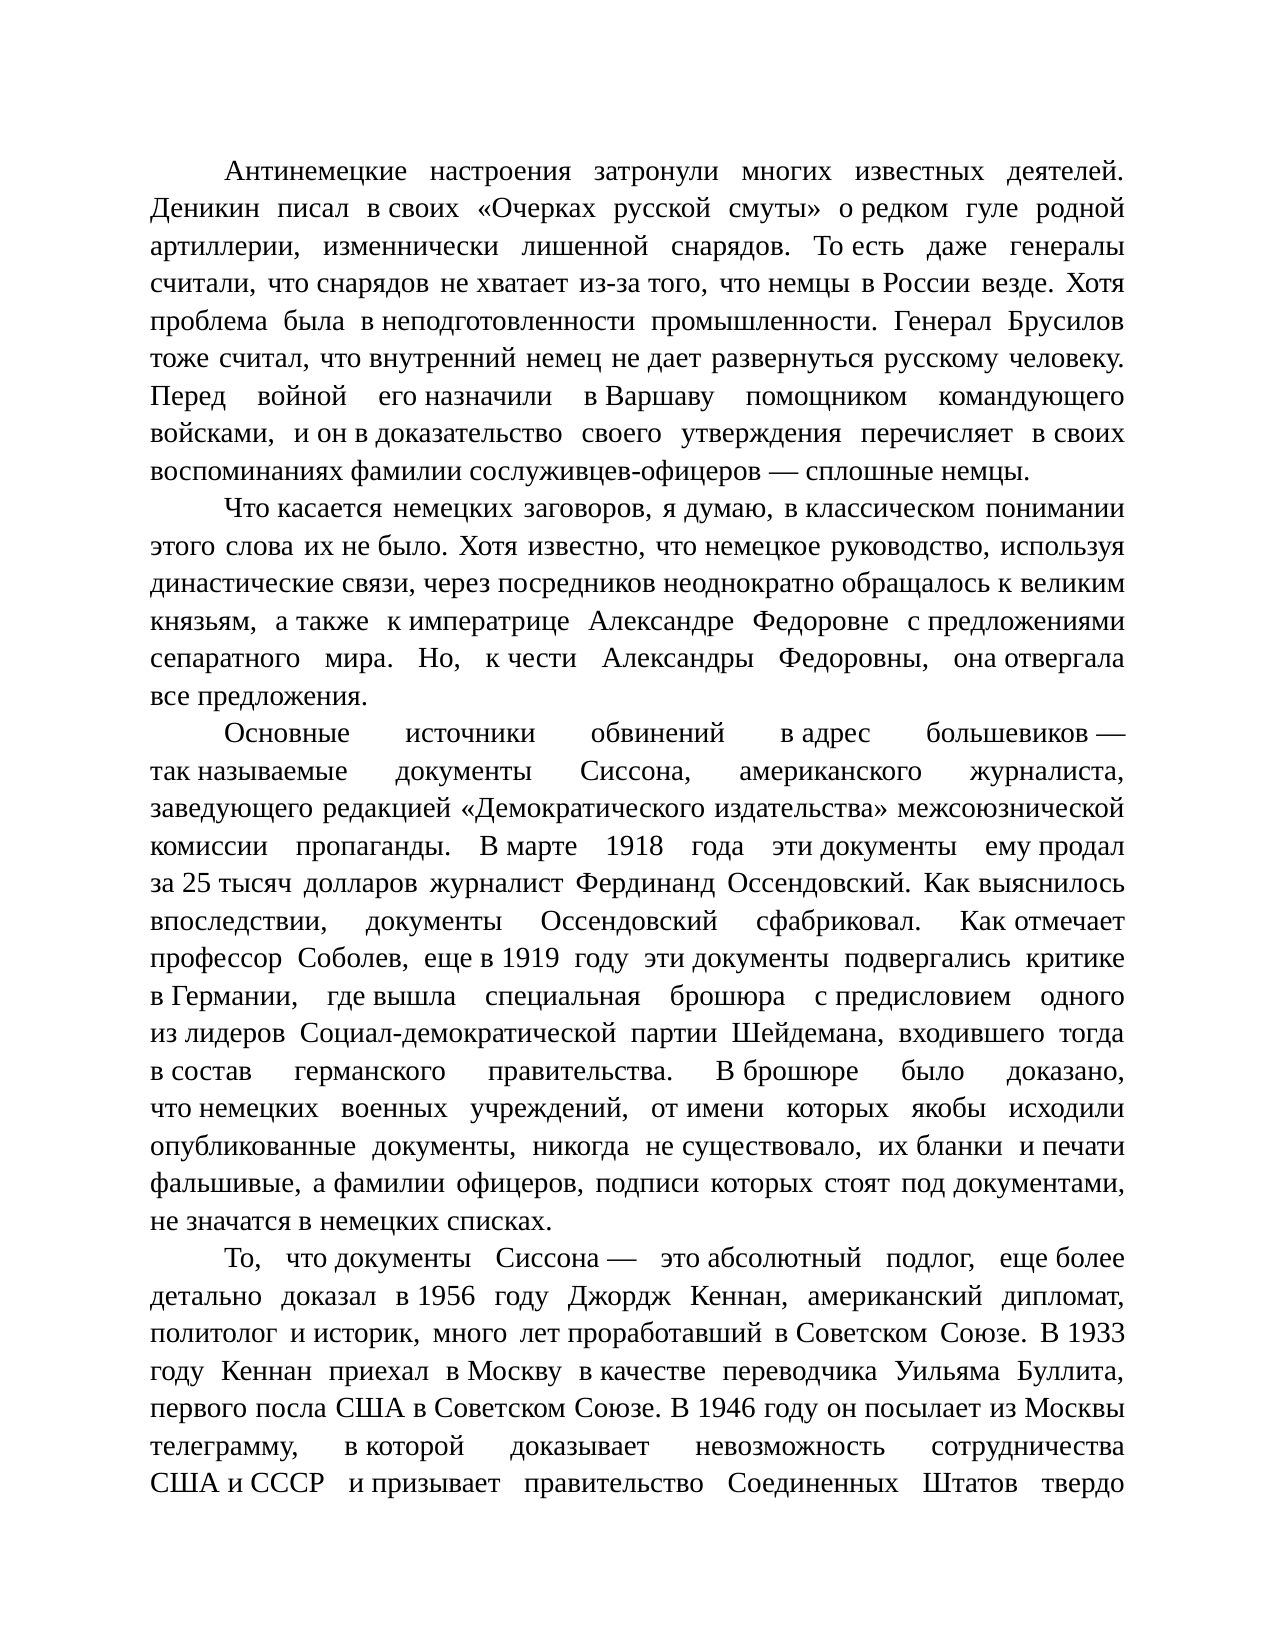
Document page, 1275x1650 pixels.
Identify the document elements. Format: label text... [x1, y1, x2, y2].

text Антинемецкие настроения затронули многих известных деятелей. Деникин писал в своих «Очерках русской смуты» о редком гуле родной артиллерии, изменнически лишенной снарядов. То есть даже генералы считали, что снарядов не хватает из-за того, что немцы в России везде. Хотя проблема была в неподготовленности промышленности. Генерал Брусилов тоже считал, что внутренний немец не дает развернуться русскому человеку. Перед войной его назначили в Варшаву помощником командующего войсками, и он в доказательство своего утверждения перечисляет в своих воспоминаниях фамилии сослуживцев-офицеров — сплошные немцы. [150, 150, 1125, 487]
text Что касается немецких заговоров, я думаю, в классическом понимании этого слова их не было. Хотя известно, что немецкое руководство, используя династические связи, через посредников неоднократно обращалось к великим князьям, а также к императрице Александре Федоровне с предложениями сепаратного мира. Но, к чести Александры Федоровны, она отвергала все предложения. [150, 487, 1125, 712]
text Основные источники обвинений в адрес большевиков — так называемые документы Сиссона, американского журналиста, заведующего редакцией «Демократического издательства» межсоюзнической комиссии пропаганды. В марте 1918 года эти документы ему продал за 25 тысяч долларов журналист Фердинанд Оссендовский. Как выяснилось впоследствии, документы Оссендовский сфабриковал. Как отмечает профессор Соболев, еще в 1919 году эти документы подвергались критике в Германии, где вышла специальная брошюра с предисловием одного из лидеров Социал-демократической партии Шейдемана, входившего тогда в состав германского правительства. В брошюре было доказано, что немецких военных учреждений, от имени которых якобы исходили опубликованные документы, никогда не существовало, их бланки и печати фальшивые, а фамилии офицеров, подписи которых стоят под документами, не значатся в немецких списках. [150, 712, 1125, 1237]
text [150, 1237, 1125, 1500]
